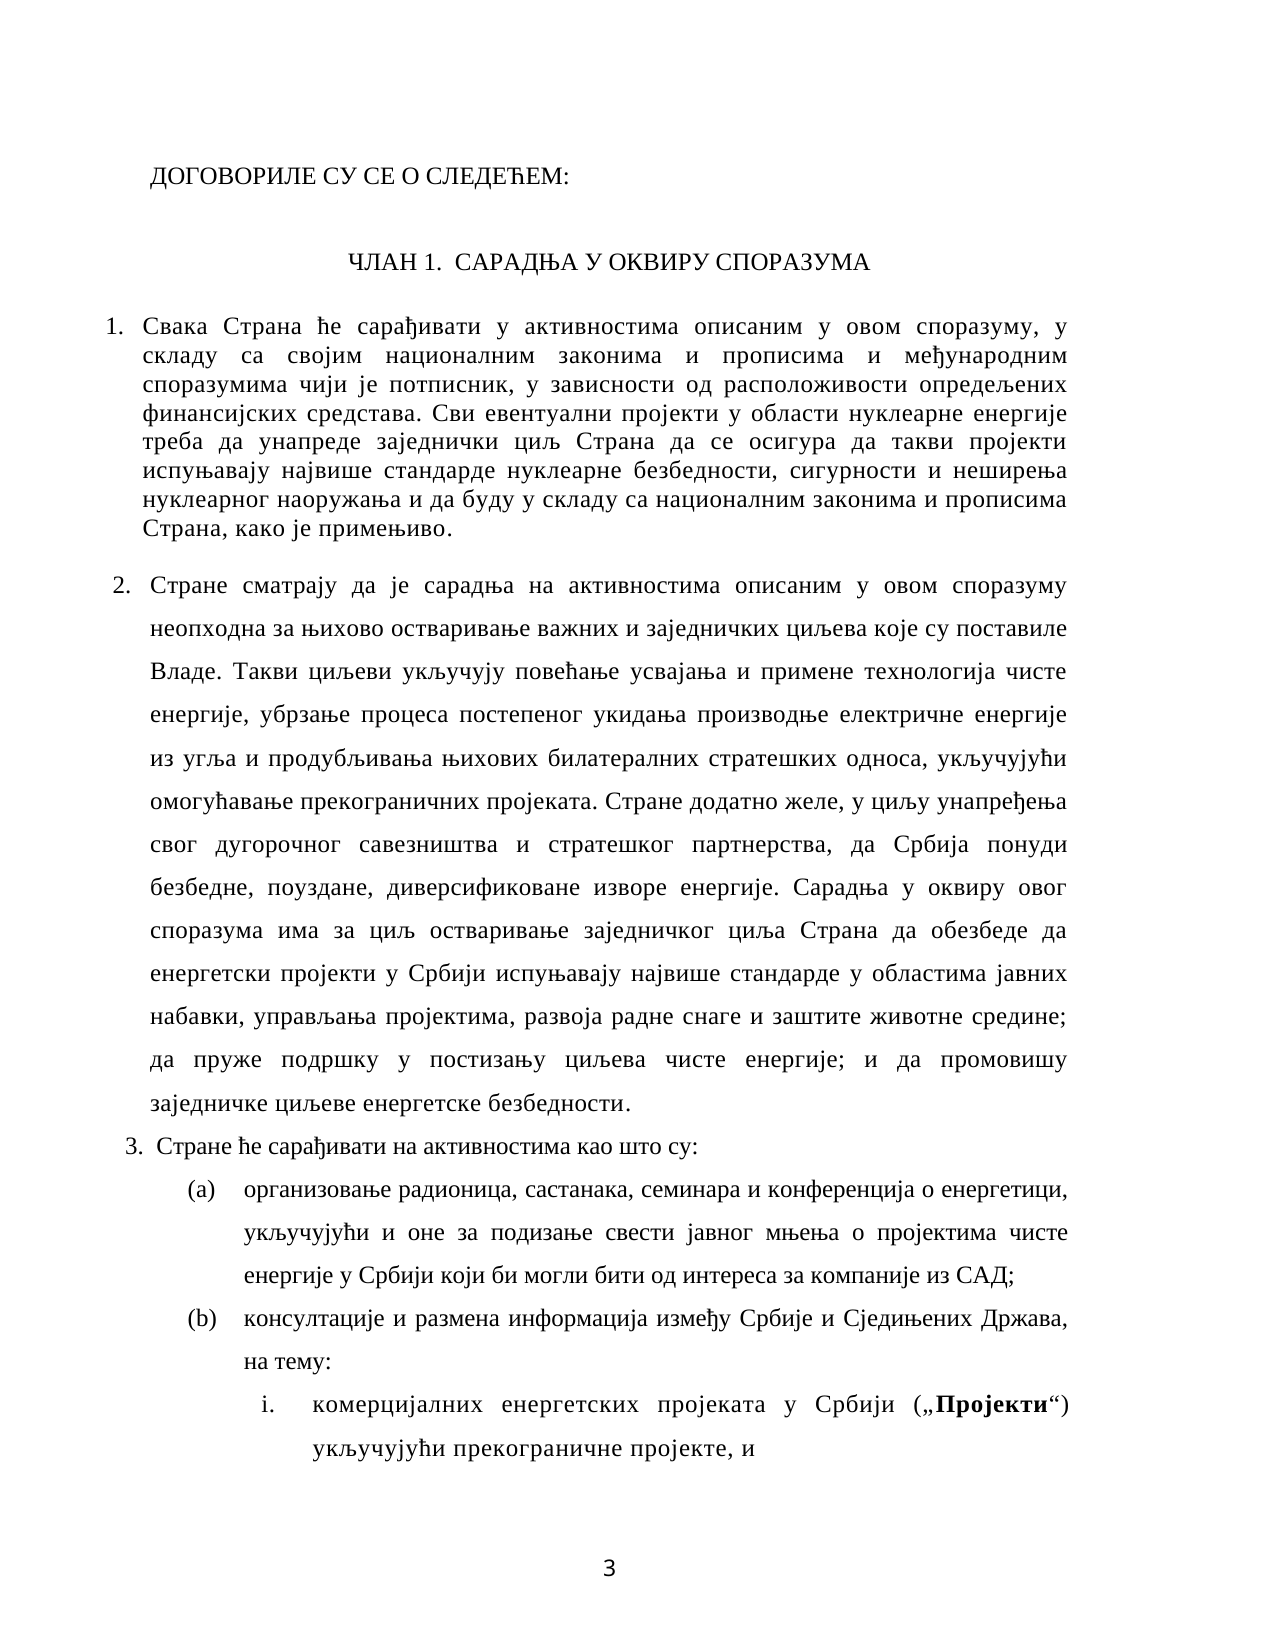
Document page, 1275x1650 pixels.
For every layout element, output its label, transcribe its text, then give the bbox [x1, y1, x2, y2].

list комерцијалних енергетских пројеката у Србији („Пројекти“) укључујући прекограничне пројекте, и [275, 1389, 1069, 1461]
list Стране ће сарађивати на активностима као што су: [125, 1131, 1069, 1159]
text ЧЛАН 1. САРАДЊА У ОКВИРУ СПОРАЗУМА [150, 247, 1069, 276]
list организовање радионица, састанака, семинара и конференција о енергетици, укључујући и оне за подизање свести јавног мњења о пројектима чисте енергије у Србији који би могли бити од интереса за компаније из САД; [187, 1174, 1069, 1289]
list консултације и размена информација између Србије и Сједињених Држава, на тему: [187, 1303, 1069, 1375]
list Свака Страна ће сарађивати у активностима описаним у овом споразуму, у складу са својим националним законима и прописима и међународним споразумима чији је потписник, у зависности од расположивости опредељених финансијских средстава. Сви евентуални пројекти у области нуклеарне енергије треба да унапреде заједнички циљ Страна да се осигура да такви пројекти испуњавају највише стандарде нуклеарне безбедности, сигурности и неширења нуклеарног наоружања и да буду у складу са националним законима и прописима Страна, како је примењиво. [105, 311, 1069, 541]
text ДОГОВОРИЛЕ СУ СЕ О СЛЕДЕЋЕМ: [150, 161, 1069, 190]
list Стране сматрају да је сарадња на активностима описаним у овом споразуму неопходна за њихово остваривање важних и заједничких циљева које су поставиле Владе. Такви циљеви укључују повећање усвајања и примене технологија чисте енергије, убрзање процеса постепеног укидања производње електричне енергије из угља и продубљивања њихових билатералних стратешких односа, укључујући омогућавање прекограничних пројеката. Стране додатно желе, у циљу унапређења свог дугорочног савезништва и стратешког партнерства, да Србија понуди безбедне, поуздане, диверсификоване изворе енергије. Сарадња у оквиру овог споразума има за циљ остваривање заједничког циља Страна да обезбеде да енергетски пројекти у Србији испуњавају највише стандарде у областима јавних набавки, управљања пројектима, развоја радне снаге и заштите животне средине; да пруже подршку у постизању циљева чисте енергије; и да промовишу заједничке циљеве енергетске безбедности. [112, 570, 1069, 1116]
